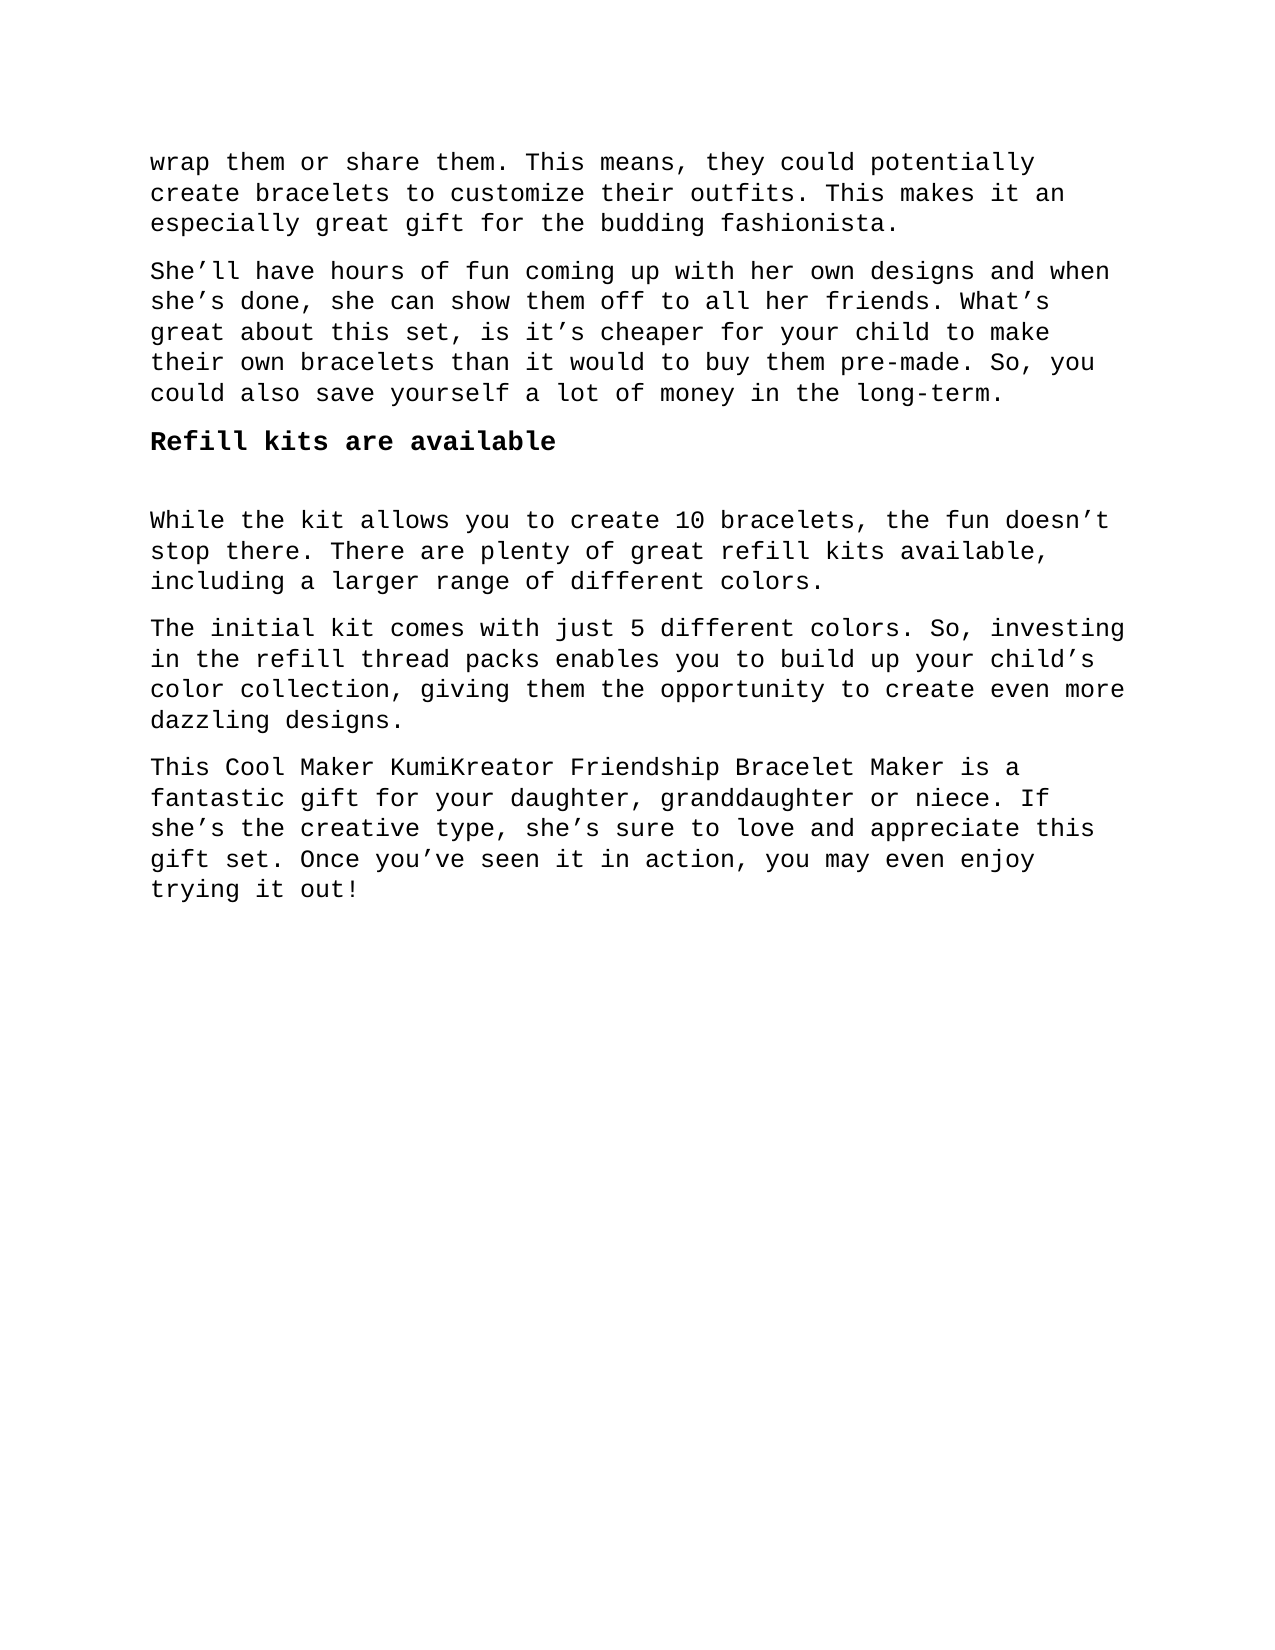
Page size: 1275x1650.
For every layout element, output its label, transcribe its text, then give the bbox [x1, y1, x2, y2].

text While the kit allows you to create 10 bracelets, the fun doesn’t stop there. There are plenty of great refill kits available, including a larger range of different colors. [150, 508, 1125, 597]
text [150, 150, 1125, 239]
text This Cool Maker KumiKreator Friendship Bracelet Maker is a fantastic gift for your daughter, granddaughter or niece. If she’s the creative type, she’s sure to love and appreciate this gift set. Once you’ve seen it in action, you may even enjoy trying it out! [150, 755, 1125, 905]
subtitle Refill kits are available [150, 427, 1125, 458]
text The initial kit comes with just 5 different colors. So, investing in the refill thread packs enables you to build up your child’s color collection, giving them the opportunity to create even more dazzling designs. [150, 616, 1125, 736]
text She’ll have hours of fun coming up with her own designs and when she’s done, she can show them off to all her friends. What’s great about this set, is it’s cheaper for your child to make their own bracelets than it would to buy them pre-made. So, you could also save yourself a lot of money in the long-term. [150, 258, 1125, 409]
